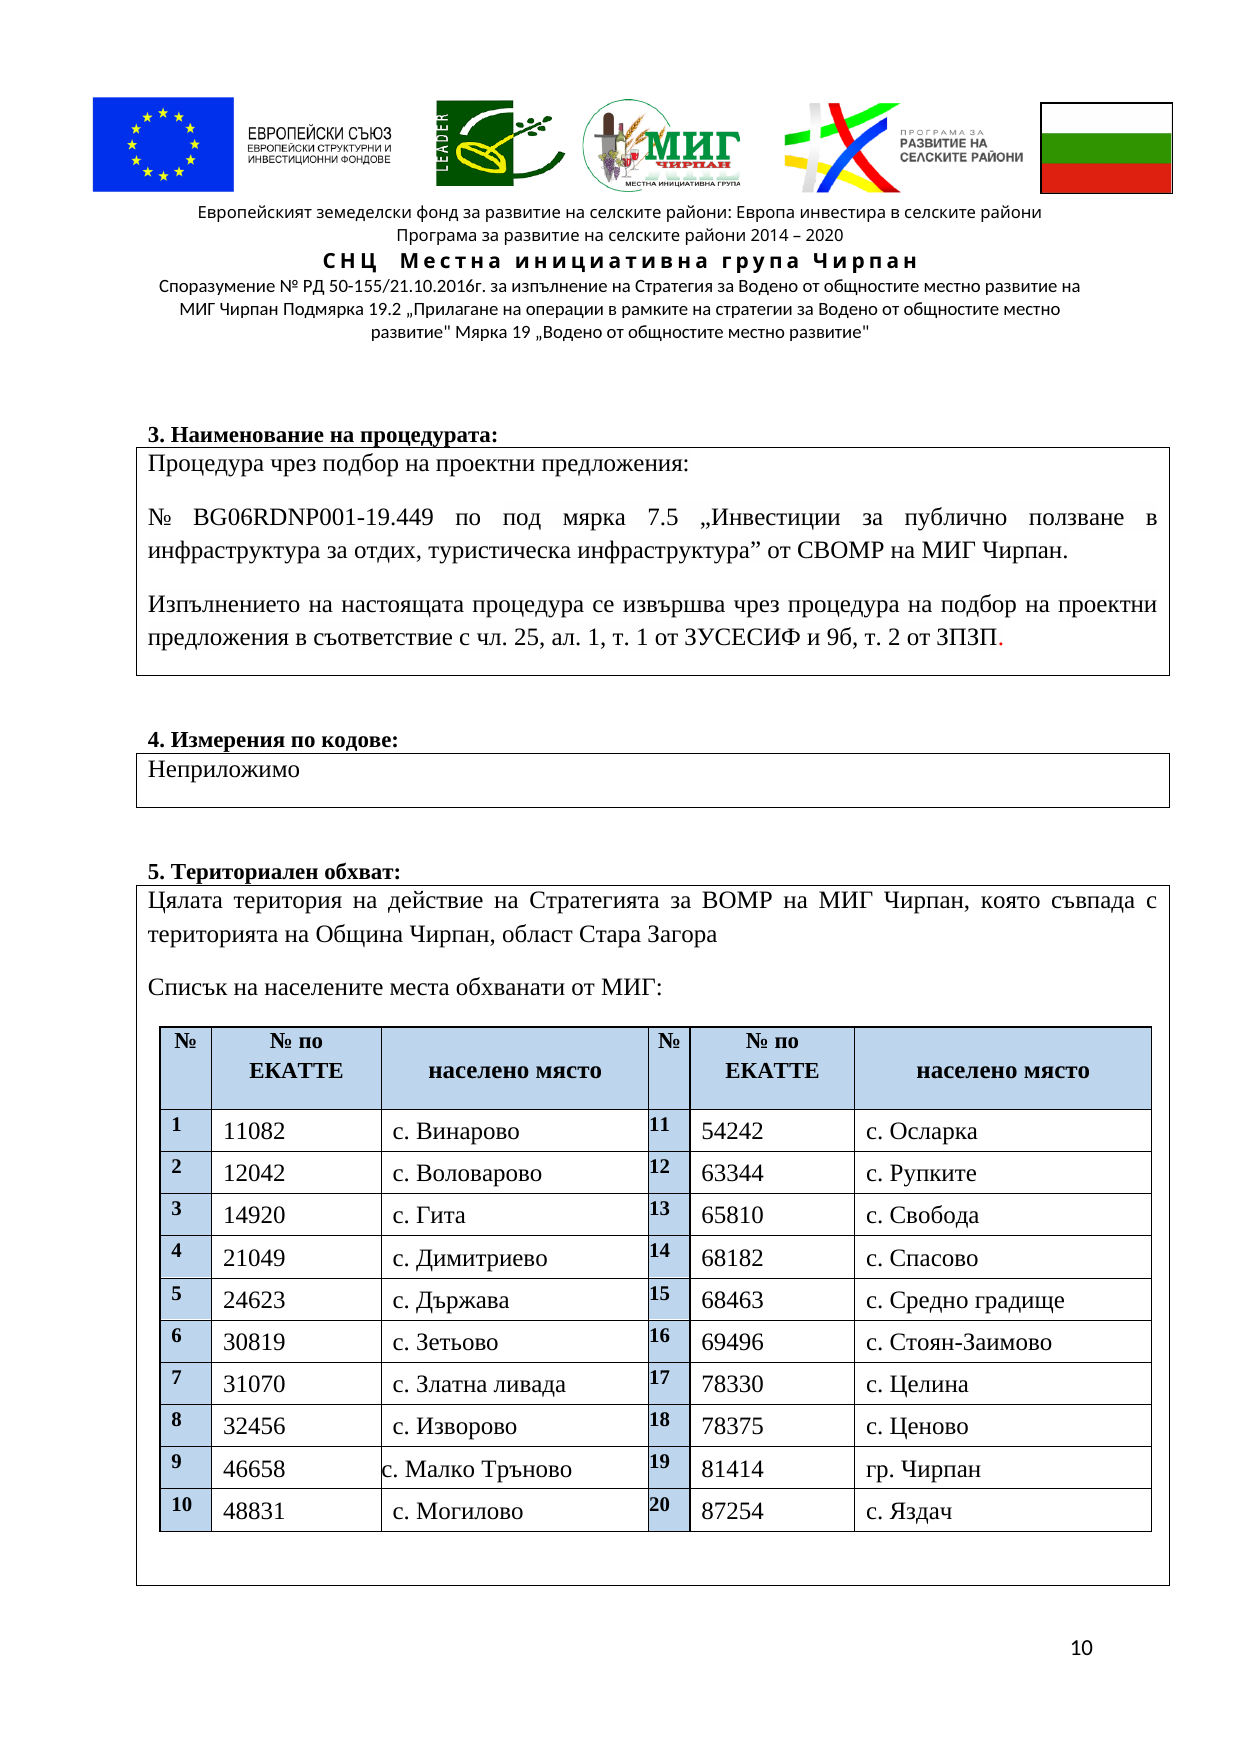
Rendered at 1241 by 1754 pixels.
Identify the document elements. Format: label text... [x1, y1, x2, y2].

subtitle 5. Териториален обхват: [148, 858, 1093, 884]
picture [582, 99, 741, 192]
subtitle 4. Измерения по кодове: [148, 726, 1093, 753]
subtitle 3. Наименование на процедурата: [148, 421, 1093, 447]
picture [79, 82, 425, 202]
table_header Неприложимо [137, 754, 1169, 807]
table_header Процедура чрез подбор на проектни предложения: № BG06RDNP001-19.449 по под мярка 7.5 „Инвестиции за публично ползване в инфраструктура за отдих, туристическа инфраструктура” от СВОМР на МИГ Чирпан. Изпълнението на настоящата процедура се извършва чрез процедура на подбор на проектни предложения в съответствие с чл. 25, ал. 1, т. 1 от ЗУСЕСИФ и 9б, т. 2 от ЗПЗП. [137, 448, 1169, 675]
picture [436, 100, 569, 186]
picture [770, 95, 1033, 199]
